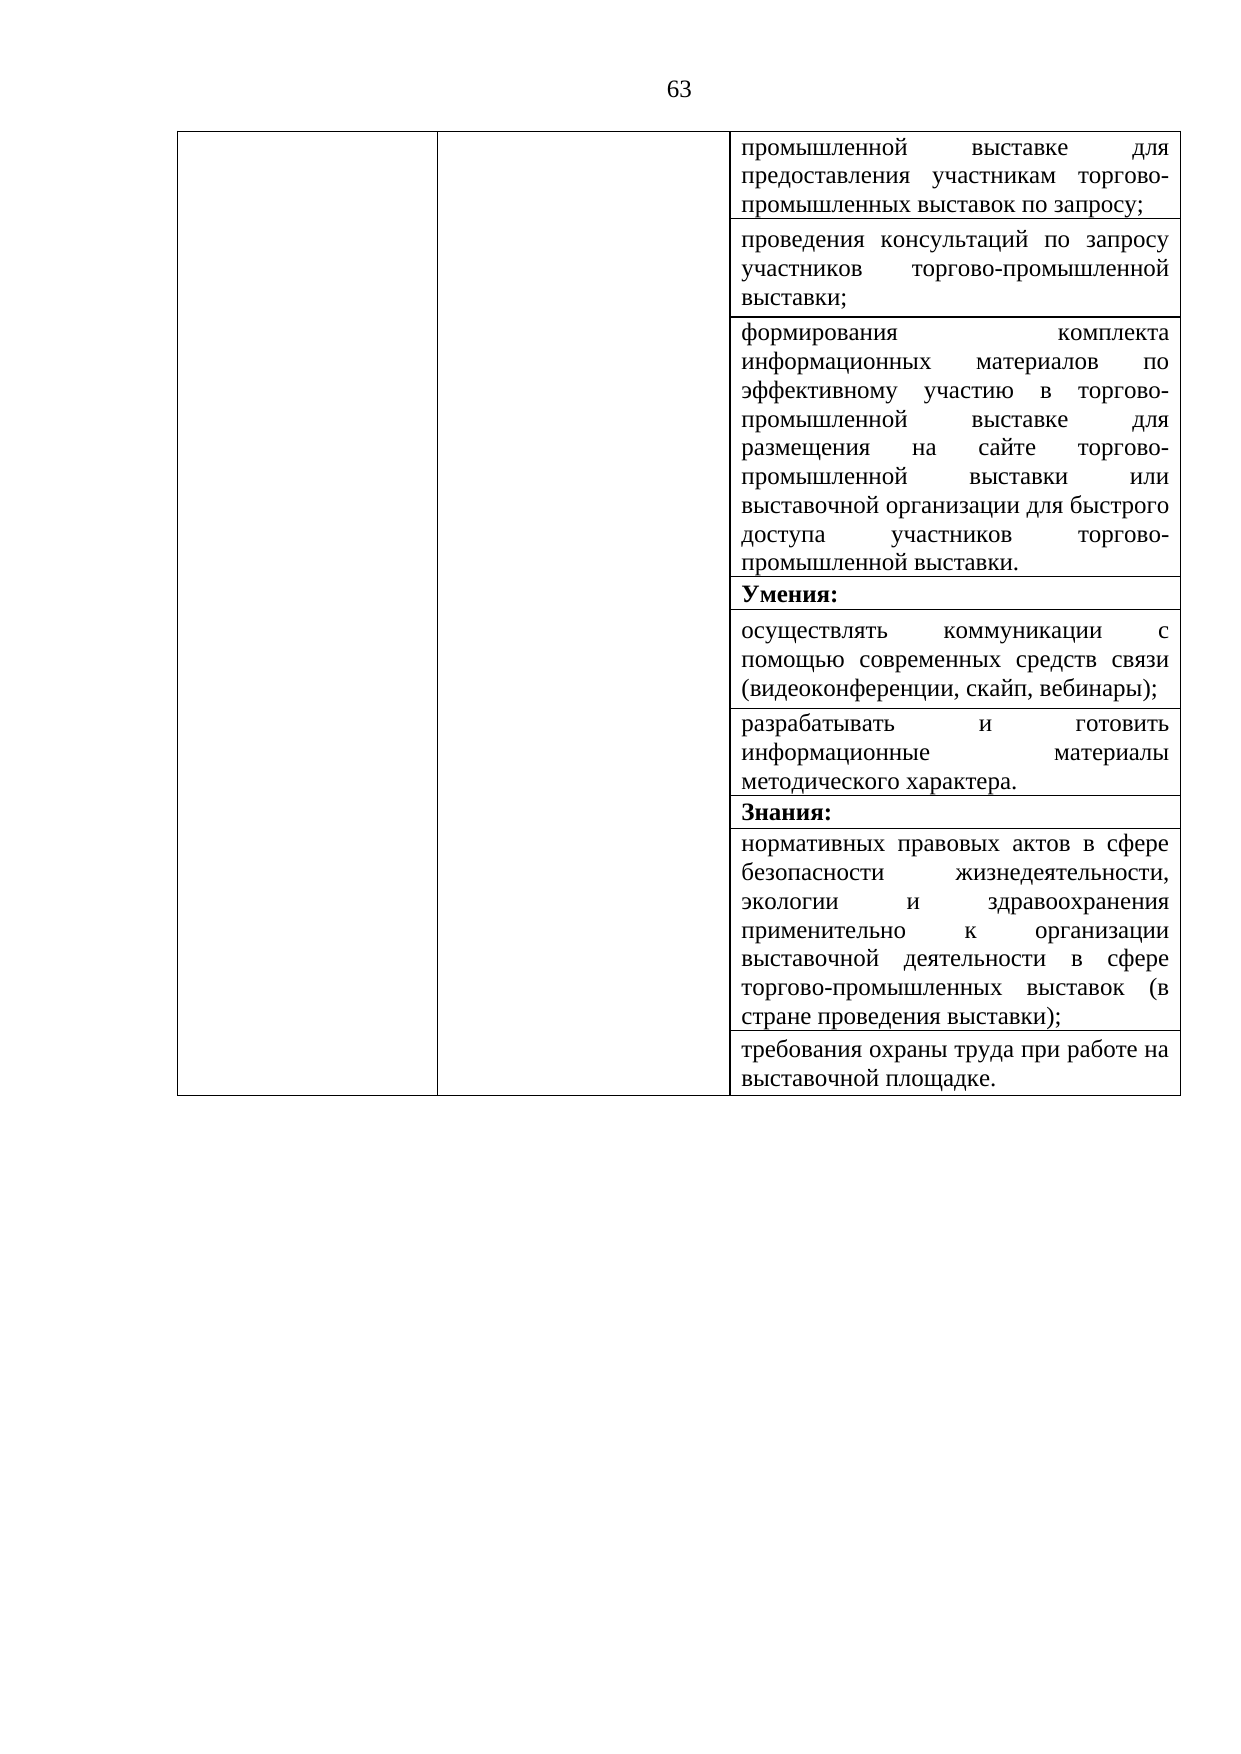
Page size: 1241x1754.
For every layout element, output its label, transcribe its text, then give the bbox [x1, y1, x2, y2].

table_cell нормативных правовых актов в сфере безопасности жизнедеятельности, экологии и здравоохранения применительно к организации выставочной деятельности в сфере торгово-промышленных выставок (в стране проведения выставки); [731, 829, 1180, 1030]
table_cell осуществлять коммуникации с помощью современных средств связи (видеоконференции, скайп, вебинары); [731, 610, 1180, 707]
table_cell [731, 132, 1180, 218]
table_cell Знания: [731, 796, 1180, 827]
table_cell разрабатывать и готовить информационные материалы методического характера. [731, 709, 1180, 795]
table_cell Умения: [731, 577, 1180, 609]
table_cell формирования комплекта информационных материалов по эффективному участию в торгово-промышленной выставке для размещения на сайте торгово-промышленной выставки или выставочной организации для быстрого доступа участников торгово-промышленной выставки. [731, 318, 1180, 576]
table_cell проведения консультаций по запросу участников торгово-промышленной выставки; [731, 219, 1180, 316]
table_cell требования охраны труда при работе на выставочной площадке. [731, 1031, 1180, 1095]
